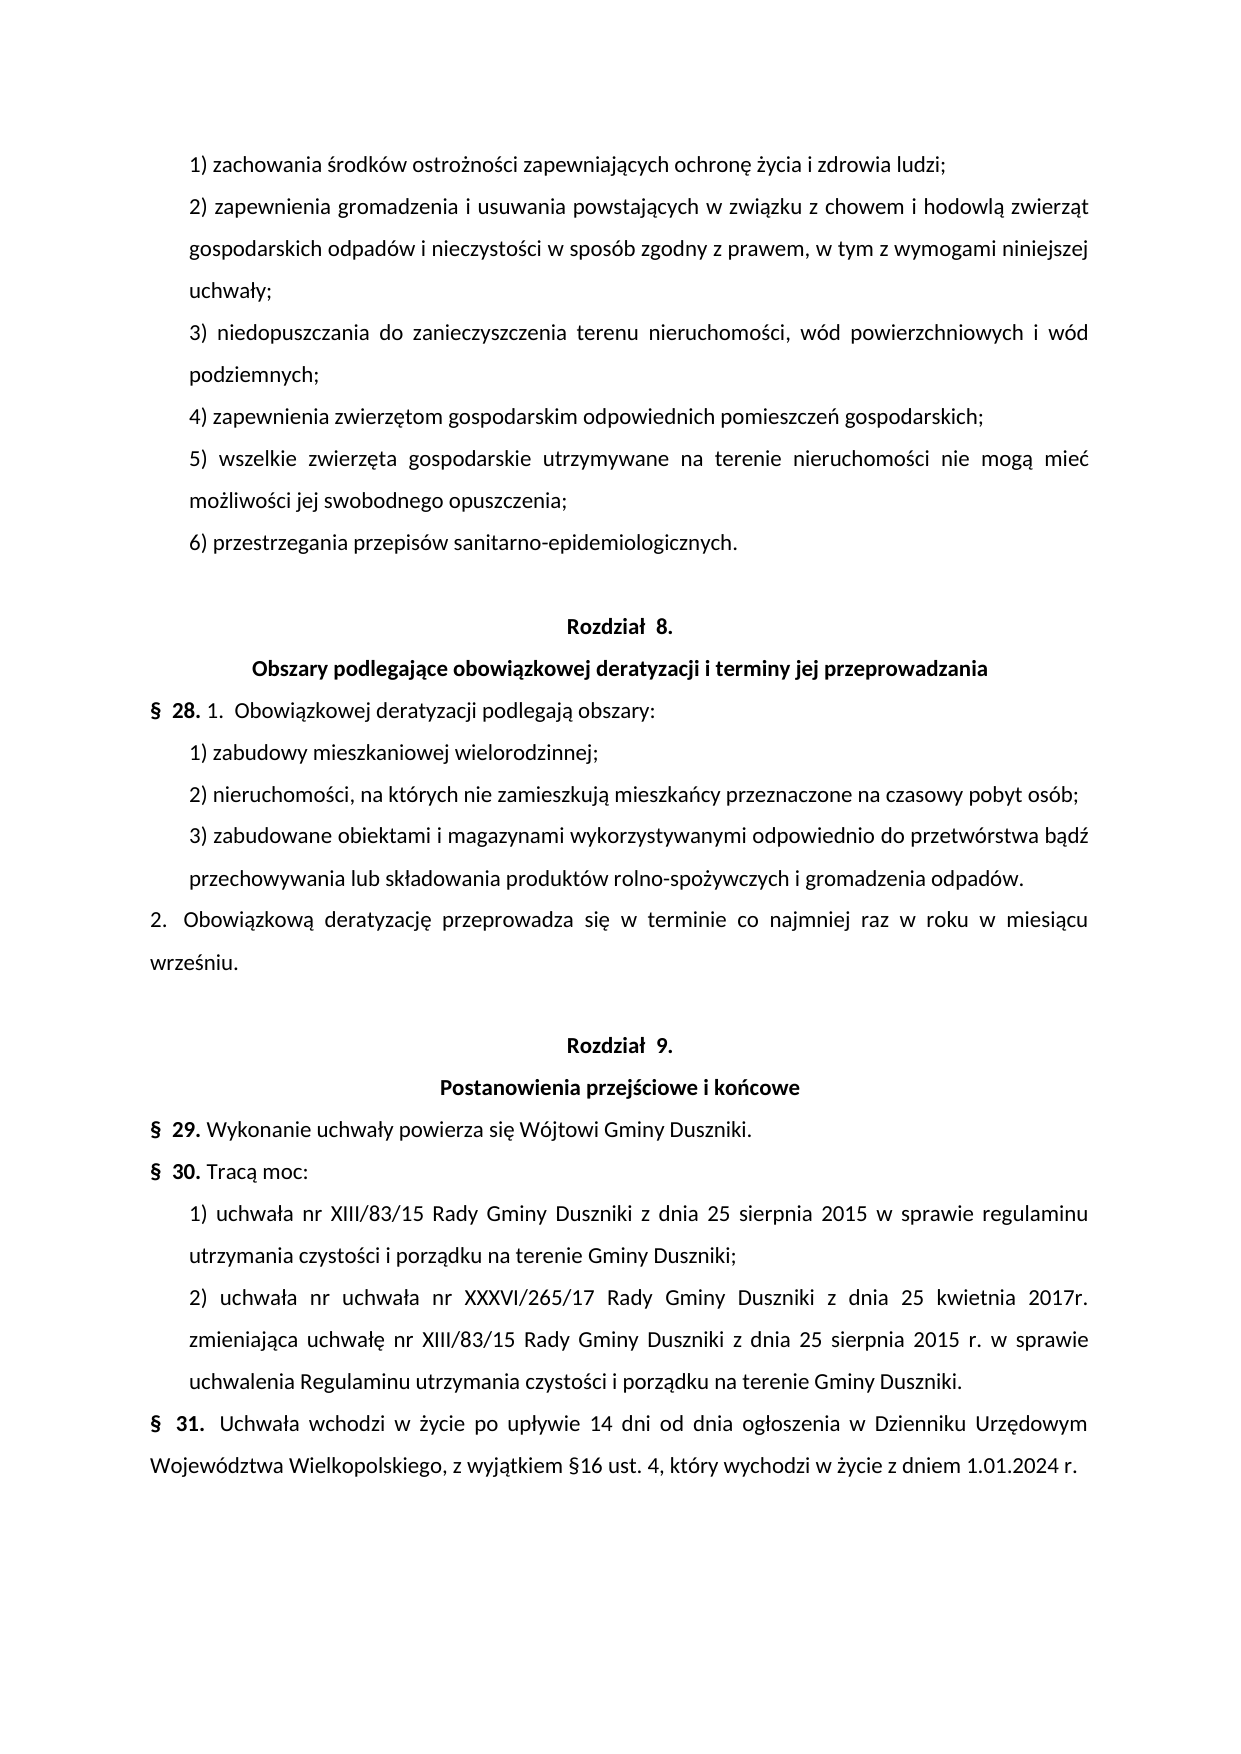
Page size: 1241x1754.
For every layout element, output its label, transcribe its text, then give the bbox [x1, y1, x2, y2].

text 4) zapewnienia zwierzętom gospodarskim odpowiednich pomieszczeń gospodarskich; [189, 402, 1090, 430]
text Rozdział 9. [150, 1032, 1090, 1059]
text § 28. 1. Obowiązkowej deratyzacji podlegają obszary: [150, 696, 1090, 724]
text 6) przestrzegania przepisów sanitarno-epidemiologicznych. [189, 528, 1090, 556]
text 1) zachowania środków ostrożności zapewniających ochronę życia i zdrowia ludzi; [189, 150, 1090, 178]
text § 31. Uchwała wchodzi w życie po upływie 14 dni od dnia ogłoszenia w Dzienniku Urzędowym Województwa Wielkopolskiego, z wyjątkiem §16 ust. 4, który wychodzi w życie z dniem 1.01.2024 r. [150, 1409, 1090, 1479]
text 5) wszelkie zwierzęta gospodarskie utrzymywane na terenie nieruchomości nie mogą mieć możliwości jej swobodnego opuszczenia; [189, 444, 1090, 514]
text 1) zabudowy mieszkaniowej wielorodzinnej; [189, 738, 1090, 766]
text 3) zabudowane obiektami i magazynami wykorzystywanymi odpowiednio do przetwórstwa bądź przechowywania lub składowania produktów rolno-spożywczych i gromadzenia odpadów. [189, 822, 1090, 892]
text § 29. Wykonanie uchwały powierza się Wójtowi Gminy Duszniki. [150, 1116, 1090, 1143]
text Rozdział 8. [150, 612, 1090, 640]
text 1) uchwała nr XIII/83/15 Rady Gminy Duszniki z dnia 25 sierpnia 2015 w sprawie regulaminu utrzymania czystości i porządku na terenie Gminy Duszniki; [189, 1199, 1090, 1269]
text Postanowienia przejściowe i końcowe [150, 1073, 1090, 1102]
text 2. Obowiązkową deratyzację przeprowadza się w terminie co najmniej raz w roku w miesiącu wrześniu. [150, 906, 1090, 976]
text 2) uchwała nr uchwała nr XXXVI/265/17 Rady Gminy Duszniki z dnia 25 kwietnia 2017r. zmieniająca uchwałę nr XIII/83/15 Rady Gminy Duszniki z dnia 25 sierpnia 2015 r. w sprawie uchwalenia Regulaminu utrzymania czystości i porządku na terenie Gminy Duszniki. [189, 1283, 1090, 1395]
text 2) zapewnienia gromadzenia i usuwania powstających w związku z chowem i hodowlą zwierząt gospodarskich odpadów i nieczystości w sposób zgodny z prawem, w tym z wymogami niniejszej uchwały; [189, 192, 1090, 304]
text 3) niedopuszczania do zanieczyszczenia terenu nieruchomości, wód powierzchniowych i wód podziemnych; [189, 318, 1090, 388]
text § 30. Tracą moc: [150, 1157, 1090, 1186]
text 2) nieruchomości, na których nie zamieszkują mieszkańcy przeznaczone na czasowy pobyt osób; [189, 780, 1090, 808]
text Obszary podlegające obowiązkowej deratyzacji i terminy jej przeprowadzania [150, 654, 1090, 682]
